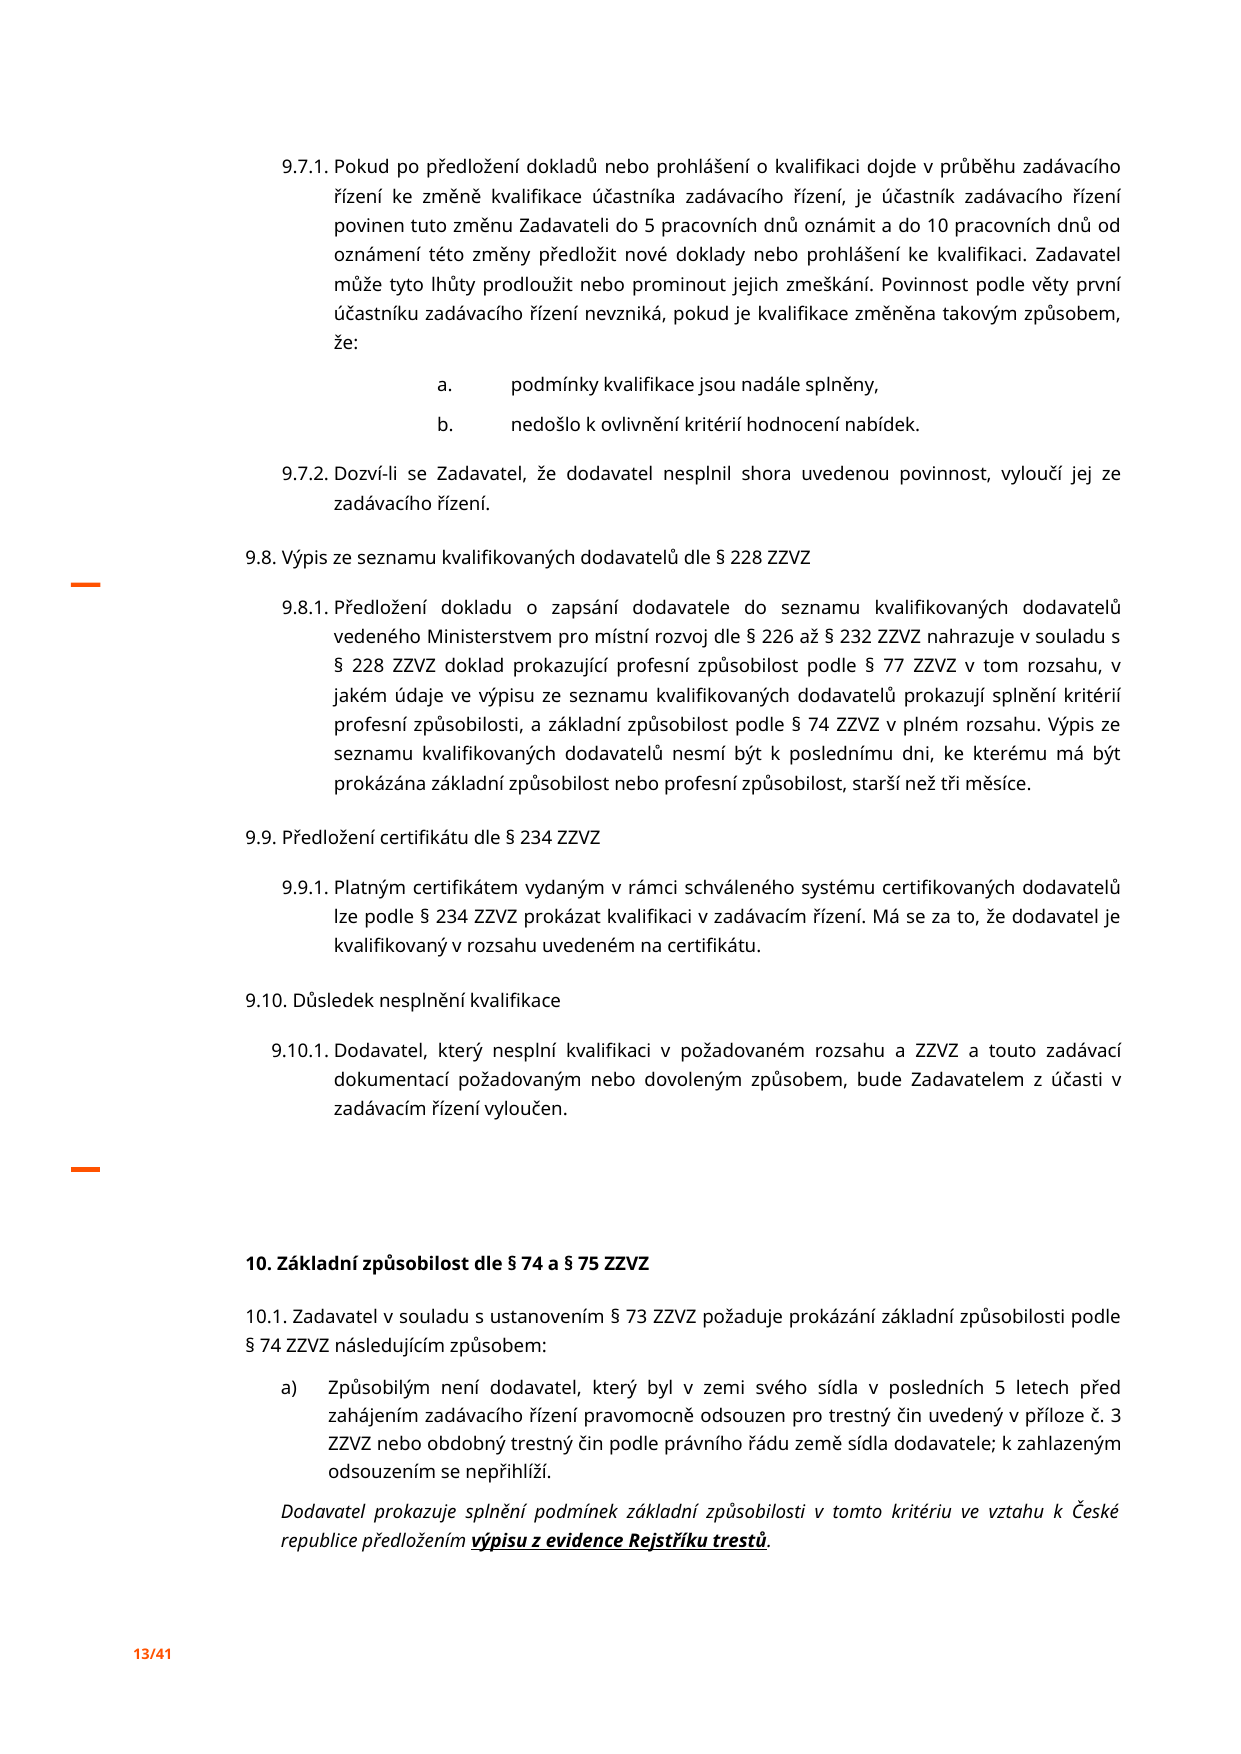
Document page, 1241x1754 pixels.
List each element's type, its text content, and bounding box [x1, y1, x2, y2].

text Dodavatel, který nesplní kvalifikaci v požadovaném rozsahu a ZZVZ a touto zadávací dokumentací požadovaným nebo dovoleným způsobem, bude Zadavatelem z účasti v zadávacím řízení vyloučen. [334, 1037, 1122, 1121]
text Dodavatel prokazuje splnění podmínek základní způsobilosti v tomto kritériu ve vztahu k České republice předložením výpisu z evidence Rejstříku trestů. [281, 1499, 1122, 1552]
text Výpis ze seznamu kvalifikovaných dodavatelů dle § 228 ZZVZ [245, 544, 1122, 570]
text Dozví-li se Zadavatel, že dodavatel nesplnil shora uvedenou povinnost, vyloučí jej ze zadávacího řízení. [334, 461, 1122, 515]
text a) Způsobilým není dodavatel, který byl v zemi svého sídla v posledních 5 letech před zahájením zadávacího řízení pravomocně odsouzen pro trestný čin uvedený v příloze č. 3 ZZVZ nebo obdobný trestný čin podle právního řádu země sídla dodavatele; k zahlazeným odsouzením se nepřihlíží. [281, 1374, 1122, 1484]
text Zadavatel v souladu s ustanovením § 73 ZZVZ požaduje prokázání základní způsobilosti podle § 74 ZZVZ následujícím způsobem: [245, 1303, 1122, 1358]
text Důsledek nesplnění kvalifikace [245, 987, 1122, 1013]
text Základní způsobilost dle § 74 a § 75 ZZVZ [245, 1250, 1122, 1276]
text b. nedošlo k ovlivnění kritérií hodnocení nabídek. [328, 412, 1122, 437]
text Platným certifikátem vydaným v rámci schváleného systému certifikovaných dodavatelů lze podle § 234 ZZVZ prokázat kvalifikaci v zadávacím řízení. Má se za to, že dodavatel je kvalifikovaný v rozsahu uvedeném na certifikátu. [334, 874, 1122, 958]
text Předložení certifikátu dle § 234 ZZVZ [245, 824, 1122, 850]
text a. podmínky kvalifikace jsou nadále splněny, [328, 371, 1122, 397]
text Pokud po předložení dokladů nebo prohlášení o kvalifikaci dojde v průběhu zadávacího řízení ke změně kvalifikace účastníka zadávacího řízení, je účastník zadávacího řízení povinen tuto změnu Zadavateli do 5 pracovních dnů oznámit a do 10 pracovních dnů od oznámení této změny předložit nové doklady nebo prohlášení ke kvalifikaci. Zadavatel může tyto lhůty prodloužit nebo prominout jejich zmeškání. Povinnost podle věty první účastníku zadávacího řízení nevzniká, pokud je kvalifikace změněna takovým způsobem, že: [334, 154, 1122, 355]
text Předložení dokladu o zapsání dodavatele do seznamu kvalifikovaných dodavatelů vedeného Ministerstvem pro místní rozvoj dle § 226 až § 232 ZZVZ nahrazuje v souladu s § 228 ZZVZ doklad prokazující profesní způsobilost podle § 77 ZZVZ v tom rozsahu, v jakém údaje ve výpisu ze seznamu kvalifikovaných dodavatelů prokazují splnění kritérií profesní způsobilosti, a základní způsobilost podle § 74 ZZVZ v plném rozsahu. Výpis ze seznamu kvalifikovaných dodavatelů nesmí být k poslednímu dni, ke kterému má být prokázána základní způsobilost nebo profesní způsobilost, starší než tři měsíce. [334, 594, 1122, 795]
